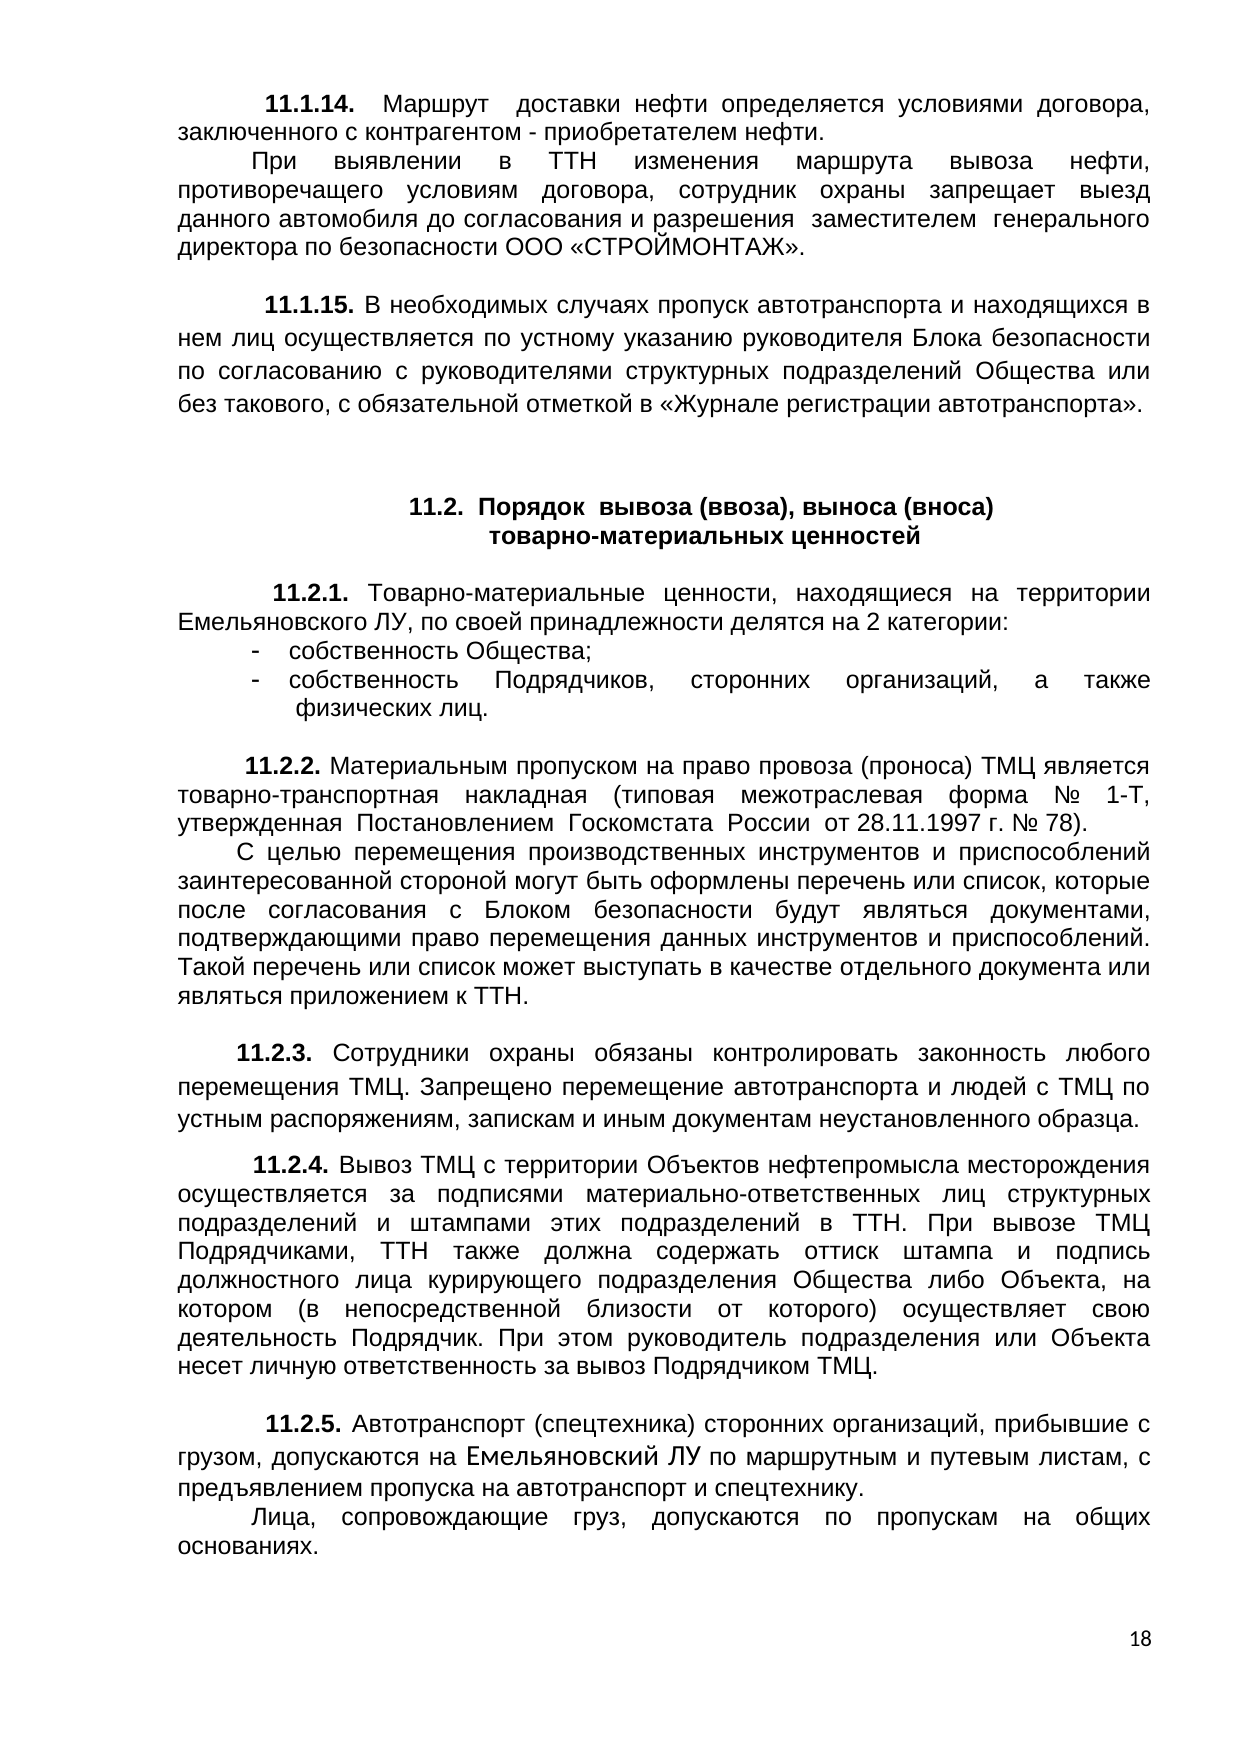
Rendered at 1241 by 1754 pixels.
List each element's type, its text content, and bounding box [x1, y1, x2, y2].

list собственность Общества; [251, 636, 1152, 664]
text 11.2. Порядок вывоза (ввоза), выноса (вноса) [177, 492, 1152, 521]
text С целью перемещения производственных инструментов и приспособлений заинтересованной стороной могут быть оформлены перечень или список, которые после согласования с Блоком безопасности будут являться документами, подтверждающими право перемещения данных инструментов и приспособлений. Такой перечень или список может выступать в качестве отдельного документа или являться приложением к ТТН. [177, 837, 1152, 1010]
text товарно-материальных ценностей [177, 521, 1152, 549]
text При выявлении в ТТН изменения маршрута вывоза нефти, противоречащего условиям договора, сотрудник охраны запрещает выезд данного автомобиля до согласования и разрешения заместителем генерального директора по безопасности ООО «СТРОЙМОНТАЖ». [177, 146, 1152, 261]
text Лица, сопровождающие груз, допускаются по пропускам на общих основаниях. [177, 1502, 1152, 1559]
text 11.1.15. В необходимых случаях пропуск автотранспорта и находящихся в нем лиц осуществляется по устному указанию руководителя Блока безопасности по согласованию с руководителями структурных подразделений Общества или без такового, с обязательной отметкой в «Журнале регистрации автотранспорта». [177, 290, 1152, 418]
text 11.2.4. Вывоз ТМЦ с территории Объектов нефтепромысла месторождения осуществляется за подписями материально-ответственных лиц структурных подразделений и штампами этих подразделений в ТТН. При вывозе ТМЦ Подрядчиками, ТТН также должна содержать оттиск штампа и подпись должностного лица курирующего подразделения Общества либо Объекта, на котором (в непосредственной близости от которого) осуществляет свою деятельность Подрядчик. При этом руководитель подразделения или Объекта несет личную ответственность за вывоз Подрядчиком ТМЦ. [177, 1150, 1152, 1380]
list собственность Подрядчиков, сторонних организаций, а также физических лиц. [251, 664, 1152, 722]
text 11.2.1. Товарно-материальные ценности, находящиеся на территории Емельяновского ЛУ, по своей принадлежности делятся на 2 категории: [177, 578, 1152, 636]
text 11.2.2. Материальным пропуском на право провоза (проноса) ТМЦ является товарно-транспортная накладная (типовая межотраслевая форма № 1-Т, утвержденная Постановлением Госкомстата России от 28.11.1997 г. № 78). [177, 751, 1152, 837]
text 11.2.3. Сотрудники охраны обязаны контролировать законность любого перемещения ТМЦ. Запрещено перемещение автотранспорта и людей с ТМЦ по устным распоряжениям, запискам и иным документам неустановленного образца. [177, 1038, 1152, 1133]
text 11.2.5. Автотранспорт (спецтехника) сторонних организаций, прибывшие с грузом, допускаются на Емельяновский ЛУ по маршрутным и путевым листам, с предъявлением пропуска на автотранспорт и спецтехнику. [177, 1409, 1152, 1502]
text 11.1.14. Маршрут доставки нефти определяется условиями договора, заключенного с контрагентом - приобретателем нефти. [177, 89, 1152, 146]
